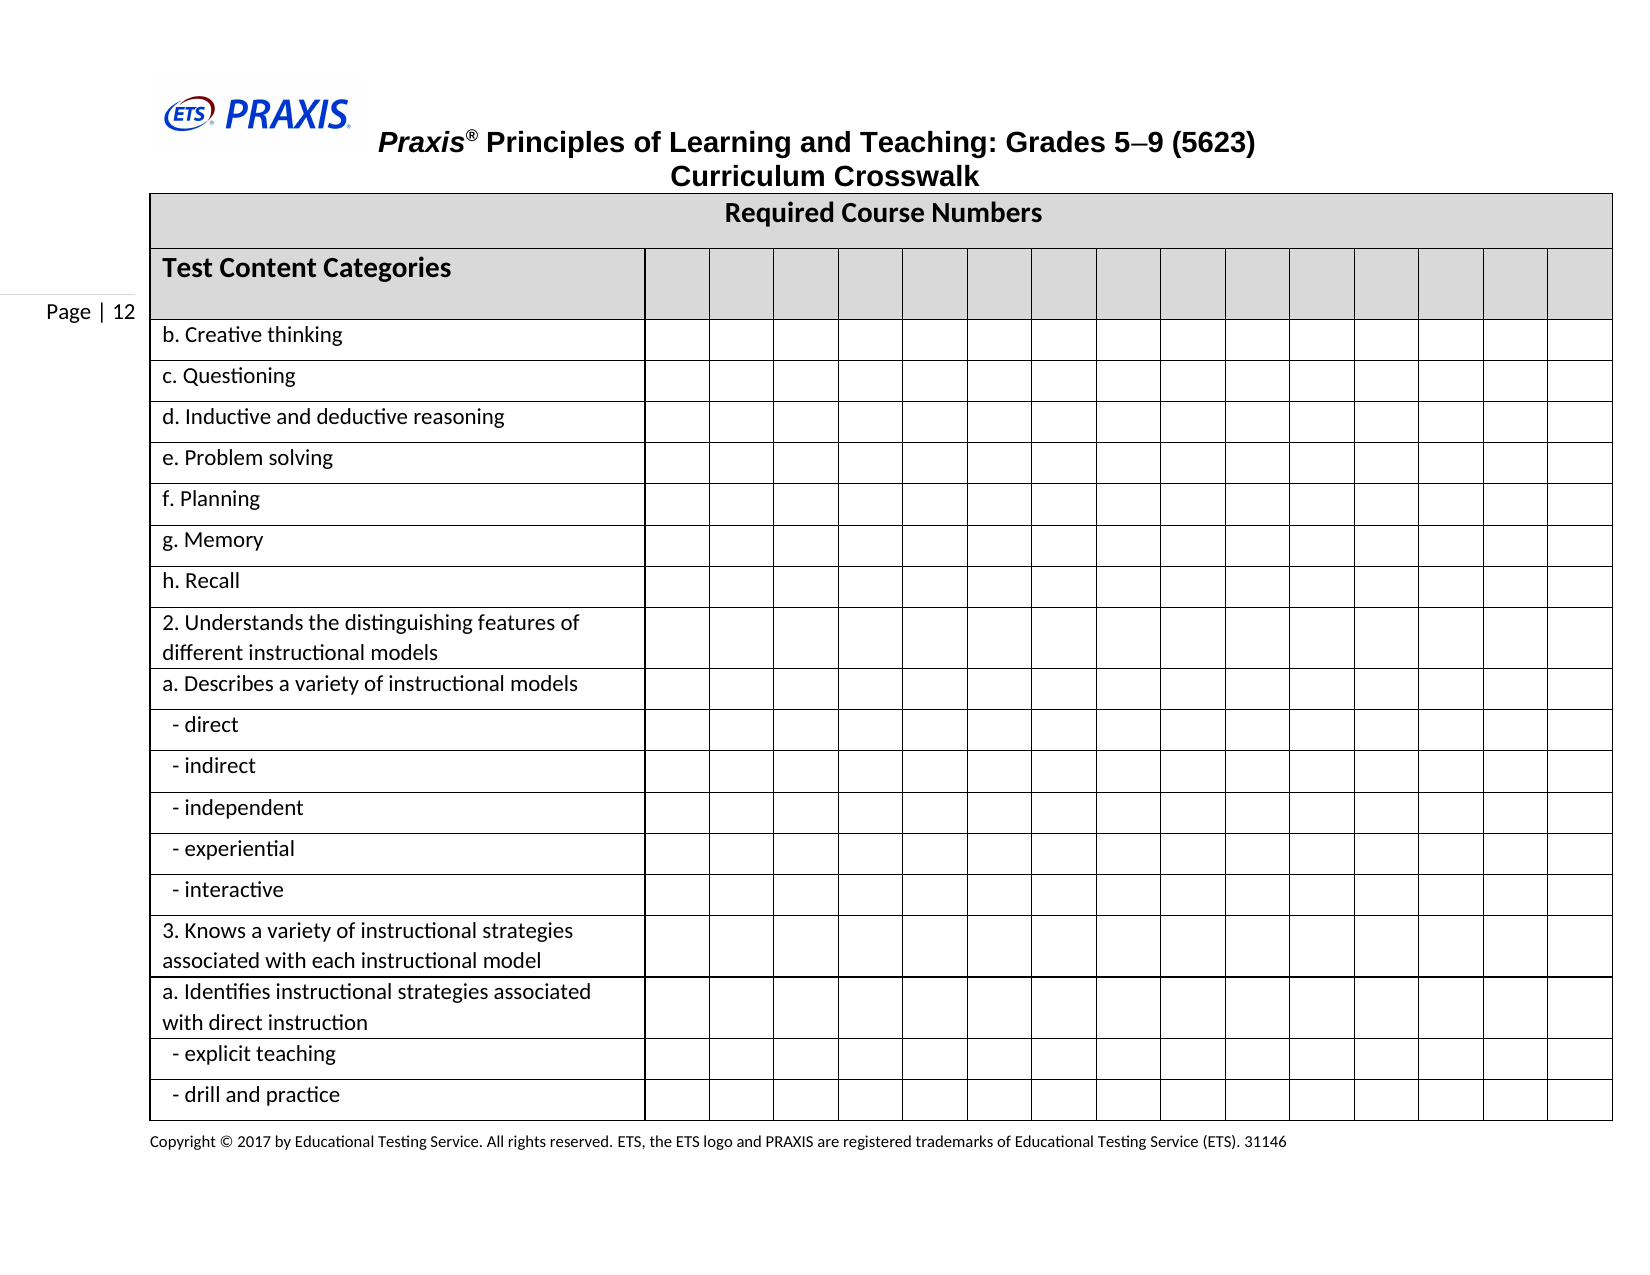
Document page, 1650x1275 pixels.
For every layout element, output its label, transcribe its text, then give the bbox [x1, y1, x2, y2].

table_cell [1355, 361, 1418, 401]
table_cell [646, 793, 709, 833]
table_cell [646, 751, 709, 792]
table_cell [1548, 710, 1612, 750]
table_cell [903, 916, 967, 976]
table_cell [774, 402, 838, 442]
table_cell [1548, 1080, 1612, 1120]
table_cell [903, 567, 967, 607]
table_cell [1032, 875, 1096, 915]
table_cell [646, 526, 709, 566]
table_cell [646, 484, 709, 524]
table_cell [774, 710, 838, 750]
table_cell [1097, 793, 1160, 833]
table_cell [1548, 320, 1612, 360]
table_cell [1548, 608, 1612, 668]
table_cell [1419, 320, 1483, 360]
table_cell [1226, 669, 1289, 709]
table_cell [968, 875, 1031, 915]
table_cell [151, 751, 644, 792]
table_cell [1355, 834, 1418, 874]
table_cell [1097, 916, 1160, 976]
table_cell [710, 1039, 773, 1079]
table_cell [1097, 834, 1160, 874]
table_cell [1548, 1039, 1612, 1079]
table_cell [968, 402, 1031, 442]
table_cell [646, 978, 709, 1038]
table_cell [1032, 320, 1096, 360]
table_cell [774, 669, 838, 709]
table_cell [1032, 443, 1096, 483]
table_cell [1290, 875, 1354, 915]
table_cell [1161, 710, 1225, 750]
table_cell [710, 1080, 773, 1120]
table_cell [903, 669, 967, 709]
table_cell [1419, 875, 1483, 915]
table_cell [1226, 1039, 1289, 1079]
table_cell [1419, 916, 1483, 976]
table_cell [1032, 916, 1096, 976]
table_cell [1484, 249, 1547, 319]
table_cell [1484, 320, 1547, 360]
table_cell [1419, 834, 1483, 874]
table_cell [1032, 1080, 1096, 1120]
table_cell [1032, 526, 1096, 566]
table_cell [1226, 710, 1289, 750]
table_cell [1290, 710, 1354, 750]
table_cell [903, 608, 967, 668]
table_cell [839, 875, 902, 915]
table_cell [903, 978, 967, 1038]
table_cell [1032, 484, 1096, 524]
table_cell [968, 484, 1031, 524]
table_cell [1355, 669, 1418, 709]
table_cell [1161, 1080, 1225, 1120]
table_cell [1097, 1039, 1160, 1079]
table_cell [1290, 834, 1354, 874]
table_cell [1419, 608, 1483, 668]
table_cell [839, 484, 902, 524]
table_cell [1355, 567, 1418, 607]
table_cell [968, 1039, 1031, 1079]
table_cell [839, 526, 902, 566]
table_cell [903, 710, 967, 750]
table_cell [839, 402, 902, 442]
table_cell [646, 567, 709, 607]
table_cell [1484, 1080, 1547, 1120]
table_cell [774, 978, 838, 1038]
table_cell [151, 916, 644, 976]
table_cell [710, 249, 773, 319]
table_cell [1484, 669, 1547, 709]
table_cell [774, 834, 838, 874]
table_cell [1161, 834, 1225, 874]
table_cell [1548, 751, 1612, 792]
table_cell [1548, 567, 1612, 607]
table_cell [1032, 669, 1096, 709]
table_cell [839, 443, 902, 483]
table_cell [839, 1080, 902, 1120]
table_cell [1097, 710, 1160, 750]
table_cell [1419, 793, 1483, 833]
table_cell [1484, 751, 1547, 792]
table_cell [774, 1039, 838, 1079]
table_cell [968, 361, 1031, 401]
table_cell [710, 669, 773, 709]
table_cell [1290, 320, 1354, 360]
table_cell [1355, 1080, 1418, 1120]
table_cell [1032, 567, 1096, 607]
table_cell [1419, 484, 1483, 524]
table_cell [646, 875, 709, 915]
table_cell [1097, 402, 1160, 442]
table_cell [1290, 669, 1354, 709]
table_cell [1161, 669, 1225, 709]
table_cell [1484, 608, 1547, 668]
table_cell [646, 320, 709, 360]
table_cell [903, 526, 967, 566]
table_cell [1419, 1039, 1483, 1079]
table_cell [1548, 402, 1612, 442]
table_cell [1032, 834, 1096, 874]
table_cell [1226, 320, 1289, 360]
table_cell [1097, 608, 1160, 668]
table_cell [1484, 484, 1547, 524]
table_cell [1355, 249, 1418, 319]
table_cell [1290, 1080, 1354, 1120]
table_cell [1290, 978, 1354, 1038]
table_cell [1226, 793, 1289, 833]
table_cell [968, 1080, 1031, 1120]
table_cell [1548, 249, 1612, 319]
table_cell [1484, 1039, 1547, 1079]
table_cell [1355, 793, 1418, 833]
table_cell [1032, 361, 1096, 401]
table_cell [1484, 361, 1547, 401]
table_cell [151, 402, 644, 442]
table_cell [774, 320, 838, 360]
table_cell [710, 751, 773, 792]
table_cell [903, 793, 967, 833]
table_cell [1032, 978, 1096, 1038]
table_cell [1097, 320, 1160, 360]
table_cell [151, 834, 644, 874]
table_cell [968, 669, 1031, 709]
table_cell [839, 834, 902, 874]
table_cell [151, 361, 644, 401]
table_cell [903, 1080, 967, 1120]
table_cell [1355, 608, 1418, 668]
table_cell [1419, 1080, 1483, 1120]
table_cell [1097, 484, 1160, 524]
table_header Required Course Numbers [151, 194, 1612, 248]
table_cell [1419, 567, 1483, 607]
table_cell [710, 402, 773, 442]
table_cell [774, 249, 838, 319]
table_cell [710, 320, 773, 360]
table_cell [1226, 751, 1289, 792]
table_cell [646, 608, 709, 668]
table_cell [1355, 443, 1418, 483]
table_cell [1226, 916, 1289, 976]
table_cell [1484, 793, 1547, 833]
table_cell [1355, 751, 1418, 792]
table_cell [1419, 249, 1483, 319]
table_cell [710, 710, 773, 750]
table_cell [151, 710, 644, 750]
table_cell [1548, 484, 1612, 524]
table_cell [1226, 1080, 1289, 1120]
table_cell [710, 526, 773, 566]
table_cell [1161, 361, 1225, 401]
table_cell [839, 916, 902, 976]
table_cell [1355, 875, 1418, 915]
table_cell [839, 249, 902, 319]
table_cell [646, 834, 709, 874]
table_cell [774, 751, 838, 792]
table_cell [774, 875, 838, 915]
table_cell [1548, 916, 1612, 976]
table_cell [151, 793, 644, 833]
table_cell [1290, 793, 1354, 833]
table_cell [1097, 249, 1160, 319]
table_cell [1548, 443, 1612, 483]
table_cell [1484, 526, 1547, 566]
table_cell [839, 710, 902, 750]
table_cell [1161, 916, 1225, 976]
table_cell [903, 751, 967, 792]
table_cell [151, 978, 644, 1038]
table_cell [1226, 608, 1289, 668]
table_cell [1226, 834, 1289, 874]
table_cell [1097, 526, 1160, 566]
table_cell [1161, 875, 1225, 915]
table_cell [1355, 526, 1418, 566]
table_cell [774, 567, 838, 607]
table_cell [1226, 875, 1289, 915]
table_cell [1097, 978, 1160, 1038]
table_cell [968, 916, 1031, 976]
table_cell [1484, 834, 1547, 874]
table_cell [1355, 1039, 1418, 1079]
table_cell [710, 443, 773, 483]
table_cell [1032, 249, 1096, 319]
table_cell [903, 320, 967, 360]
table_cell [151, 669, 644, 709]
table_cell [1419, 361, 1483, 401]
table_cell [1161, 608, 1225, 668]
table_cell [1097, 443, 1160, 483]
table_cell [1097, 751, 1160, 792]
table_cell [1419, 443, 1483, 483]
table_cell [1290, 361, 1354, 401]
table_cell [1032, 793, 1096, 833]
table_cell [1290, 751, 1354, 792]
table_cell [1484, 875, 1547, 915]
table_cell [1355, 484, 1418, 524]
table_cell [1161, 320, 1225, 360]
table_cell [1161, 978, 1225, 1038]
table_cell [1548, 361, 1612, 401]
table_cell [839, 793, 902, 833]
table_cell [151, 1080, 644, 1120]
table_cell Test Content Categories [151, 249, 644, 319]
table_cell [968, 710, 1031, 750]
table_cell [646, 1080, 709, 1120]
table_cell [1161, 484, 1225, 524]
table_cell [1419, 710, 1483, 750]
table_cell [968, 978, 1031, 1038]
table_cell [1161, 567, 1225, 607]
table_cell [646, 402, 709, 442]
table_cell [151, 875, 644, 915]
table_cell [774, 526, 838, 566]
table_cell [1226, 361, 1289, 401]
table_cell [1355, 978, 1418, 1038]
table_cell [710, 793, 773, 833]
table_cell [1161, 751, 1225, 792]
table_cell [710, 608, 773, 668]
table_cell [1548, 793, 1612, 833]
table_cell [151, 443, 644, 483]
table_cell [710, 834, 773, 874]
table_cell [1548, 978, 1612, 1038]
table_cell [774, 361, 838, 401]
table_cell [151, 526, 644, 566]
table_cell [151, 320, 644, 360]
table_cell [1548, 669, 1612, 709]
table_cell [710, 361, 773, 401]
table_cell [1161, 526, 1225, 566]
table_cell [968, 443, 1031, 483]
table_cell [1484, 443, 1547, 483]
table_cell [903, 249, 967, 319]
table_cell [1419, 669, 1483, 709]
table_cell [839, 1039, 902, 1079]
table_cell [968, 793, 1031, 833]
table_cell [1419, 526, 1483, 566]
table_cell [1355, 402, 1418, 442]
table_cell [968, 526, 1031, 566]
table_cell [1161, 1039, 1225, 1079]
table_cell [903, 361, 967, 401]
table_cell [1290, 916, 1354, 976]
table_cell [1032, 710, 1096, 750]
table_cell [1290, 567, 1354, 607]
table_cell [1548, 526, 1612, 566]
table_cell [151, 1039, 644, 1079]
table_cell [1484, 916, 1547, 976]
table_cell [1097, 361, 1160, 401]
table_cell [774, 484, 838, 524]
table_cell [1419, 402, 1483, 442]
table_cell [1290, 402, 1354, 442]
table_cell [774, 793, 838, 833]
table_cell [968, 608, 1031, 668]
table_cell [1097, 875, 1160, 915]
table_cell [1290, 249, 1354, 319]
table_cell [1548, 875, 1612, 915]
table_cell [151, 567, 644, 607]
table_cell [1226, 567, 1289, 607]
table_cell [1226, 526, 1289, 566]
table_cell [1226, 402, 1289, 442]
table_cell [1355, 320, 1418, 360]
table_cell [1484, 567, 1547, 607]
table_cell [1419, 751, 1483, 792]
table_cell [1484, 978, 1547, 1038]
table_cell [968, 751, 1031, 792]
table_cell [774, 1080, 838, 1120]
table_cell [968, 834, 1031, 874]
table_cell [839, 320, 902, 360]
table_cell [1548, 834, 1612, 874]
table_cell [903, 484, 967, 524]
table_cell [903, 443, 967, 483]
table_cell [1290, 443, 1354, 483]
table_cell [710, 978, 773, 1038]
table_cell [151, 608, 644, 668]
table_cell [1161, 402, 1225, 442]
table_cell [1161, 249, 1225, 319]
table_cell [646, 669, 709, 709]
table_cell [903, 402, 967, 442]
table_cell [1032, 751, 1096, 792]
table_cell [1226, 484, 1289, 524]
table_cell [1226, 249, 1289, 319]
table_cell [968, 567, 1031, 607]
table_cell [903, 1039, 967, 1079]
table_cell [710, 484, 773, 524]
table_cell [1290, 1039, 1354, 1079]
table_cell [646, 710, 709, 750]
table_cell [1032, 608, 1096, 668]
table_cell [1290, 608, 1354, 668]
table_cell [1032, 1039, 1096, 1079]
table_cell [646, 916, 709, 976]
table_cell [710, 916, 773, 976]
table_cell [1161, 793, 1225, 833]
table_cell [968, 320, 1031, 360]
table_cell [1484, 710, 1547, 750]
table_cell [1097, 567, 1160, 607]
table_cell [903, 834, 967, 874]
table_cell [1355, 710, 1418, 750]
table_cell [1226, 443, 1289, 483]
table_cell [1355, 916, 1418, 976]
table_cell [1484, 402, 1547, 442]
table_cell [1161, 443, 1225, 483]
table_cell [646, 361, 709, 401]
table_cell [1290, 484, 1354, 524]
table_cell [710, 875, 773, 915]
table_cell [968, 249, 1031, 319]
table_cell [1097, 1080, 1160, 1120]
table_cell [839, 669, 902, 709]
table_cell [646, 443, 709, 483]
picture [150, 75, 363, 153]
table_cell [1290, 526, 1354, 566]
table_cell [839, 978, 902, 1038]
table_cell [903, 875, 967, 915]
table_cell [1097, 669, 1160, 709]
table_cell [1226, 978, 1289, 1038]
table_cell [646, 249, 709, 319]
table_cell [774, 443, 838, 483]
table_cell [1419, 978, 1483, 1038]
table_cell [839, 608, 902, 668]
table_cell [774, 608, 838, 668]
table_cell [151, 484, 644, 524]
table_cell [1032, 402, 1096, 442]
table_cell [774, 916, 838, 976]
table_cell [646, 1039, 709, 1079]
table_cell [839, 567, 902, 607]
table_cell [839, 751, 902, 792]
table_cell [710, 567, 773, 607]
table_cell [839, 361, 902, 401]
